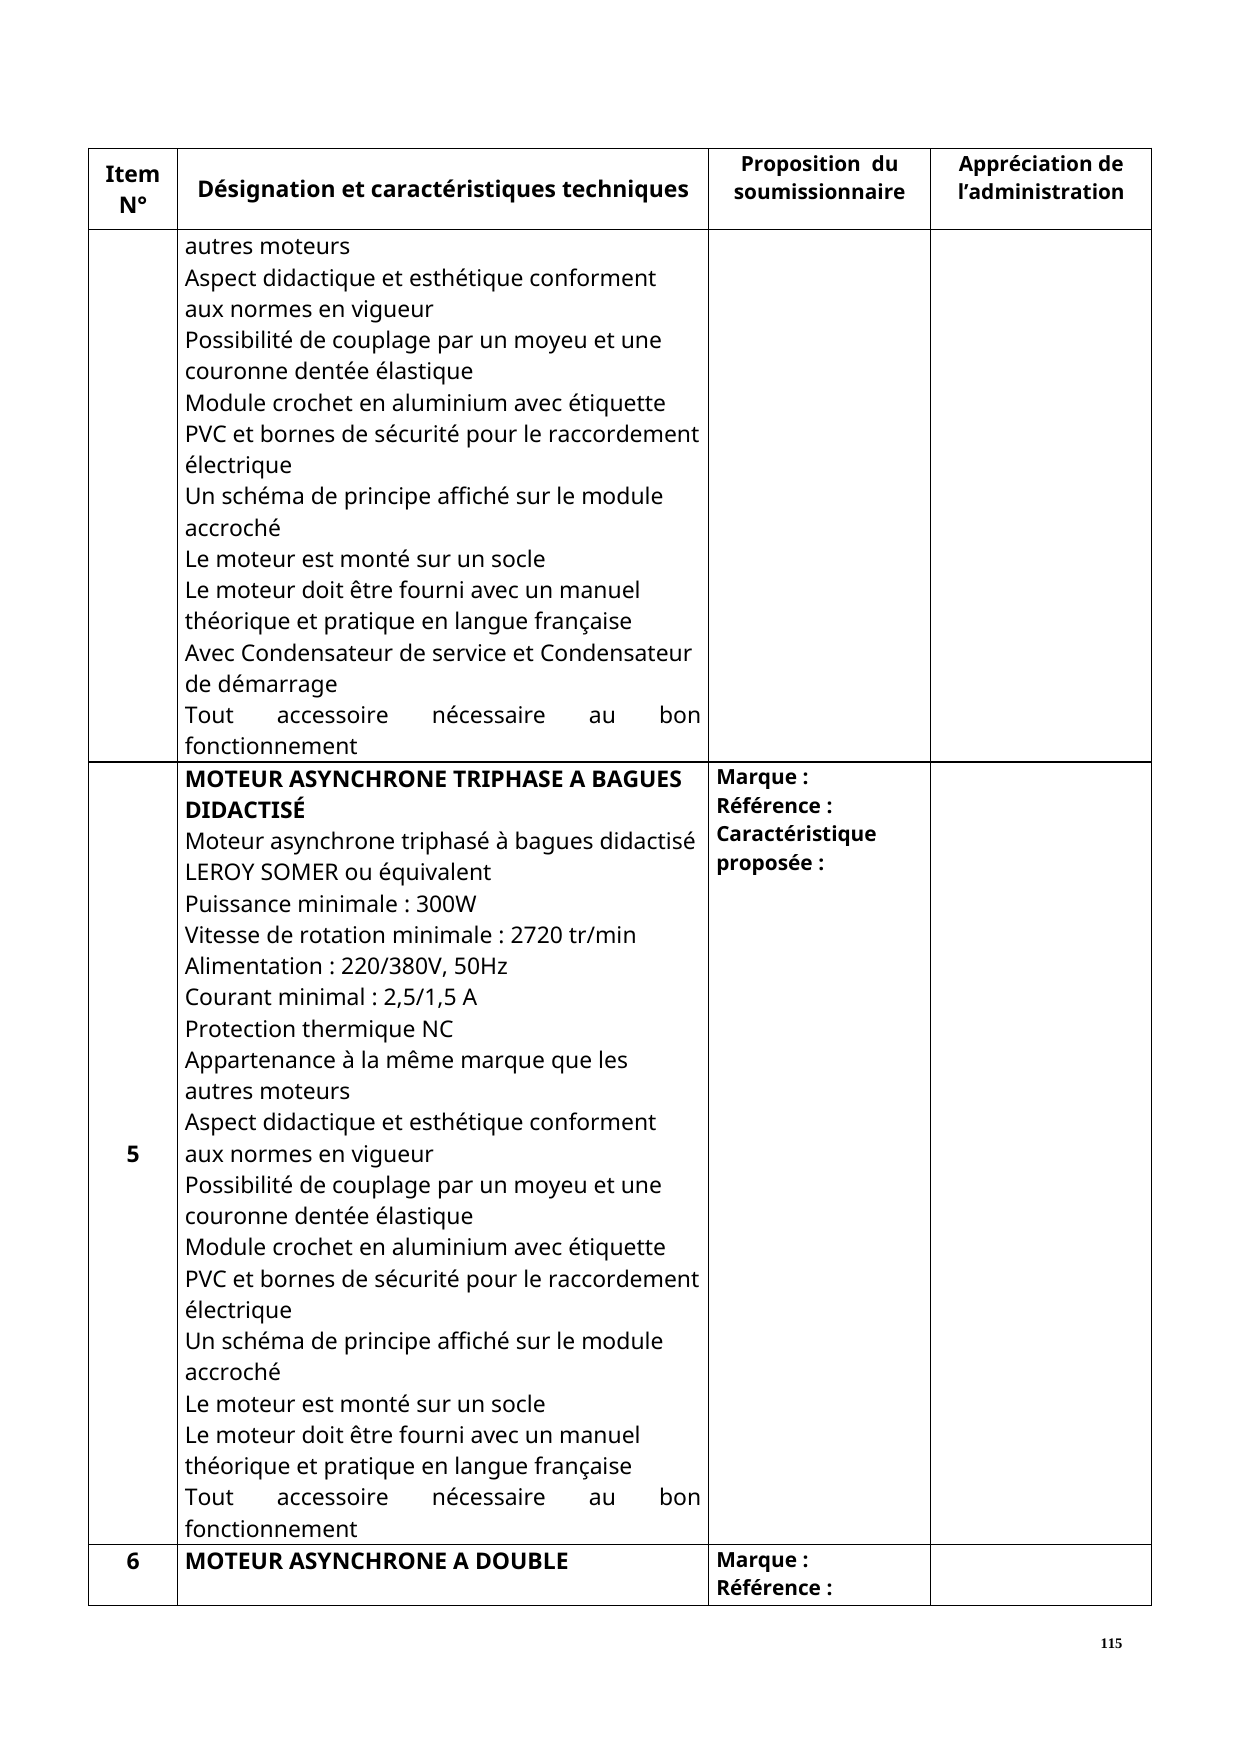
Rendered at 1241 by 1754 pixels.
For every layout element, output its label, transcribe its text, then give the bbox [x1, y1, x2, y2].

table_cell 5 [89, 763, 177, 1544]
table_cell [931, 763, 1151, 1544]
table_header Appréciation de l’administration [931, 149, 1151, 229]
table_header Item N° [89, 149, 177, 229]
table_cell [709, 1545, 930, 1605]
table_cell Marque : Référence : Caractéristique proposée : [709, 763, 930, 1544]
table_cell MOTEUR ASYNCHRONE TRIPHASE A BAGUES DIDACTISÉ Moteur asynchrone triphasé à bagues didactisé LEROY SOMER ou équivalent Puissance minimale : 300W Vitesse de rotation minimale : 2720 tr/min Alimentation : 220/380V, 50Hz Courant minimal : 2,5/1,5 A Protection thermique NC Appartenance à la même marque que les autres moteurs Aspect didactique et esthétique conforment aux normes en vigueur Possibilité de couplage par un moyeu et une couronne dentée élastique Module crochet en aluminium avec étiquette PVC et bornes de sécurité pour le raccordement électrique Un schéma de principe affiché sur le module accroché Le moteur est monté sur un socle Le moteur doit être fourni avec un manuel théorique et pratique en langue française Tout accessoire nécessaire au bon fonctionnement [178, 763, 708, 1544]
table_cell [178, 230, 708, 761]
table_header Proposition du soumissionnaire [709, 149, 930, 229]
table_cell [931, 230, 1151, 761]
table_cell [931, 1545, 1151, 1605]
table_cell 4 [89, 230, 177, 761]
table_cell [178, 1545, 708, 1605]
table_cell 6 [89, 1545, 177, 1605]
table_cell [709, 230, 930, 761]
table_header Désignation et caractéristiques techniques [178, 149, 708, 229]
